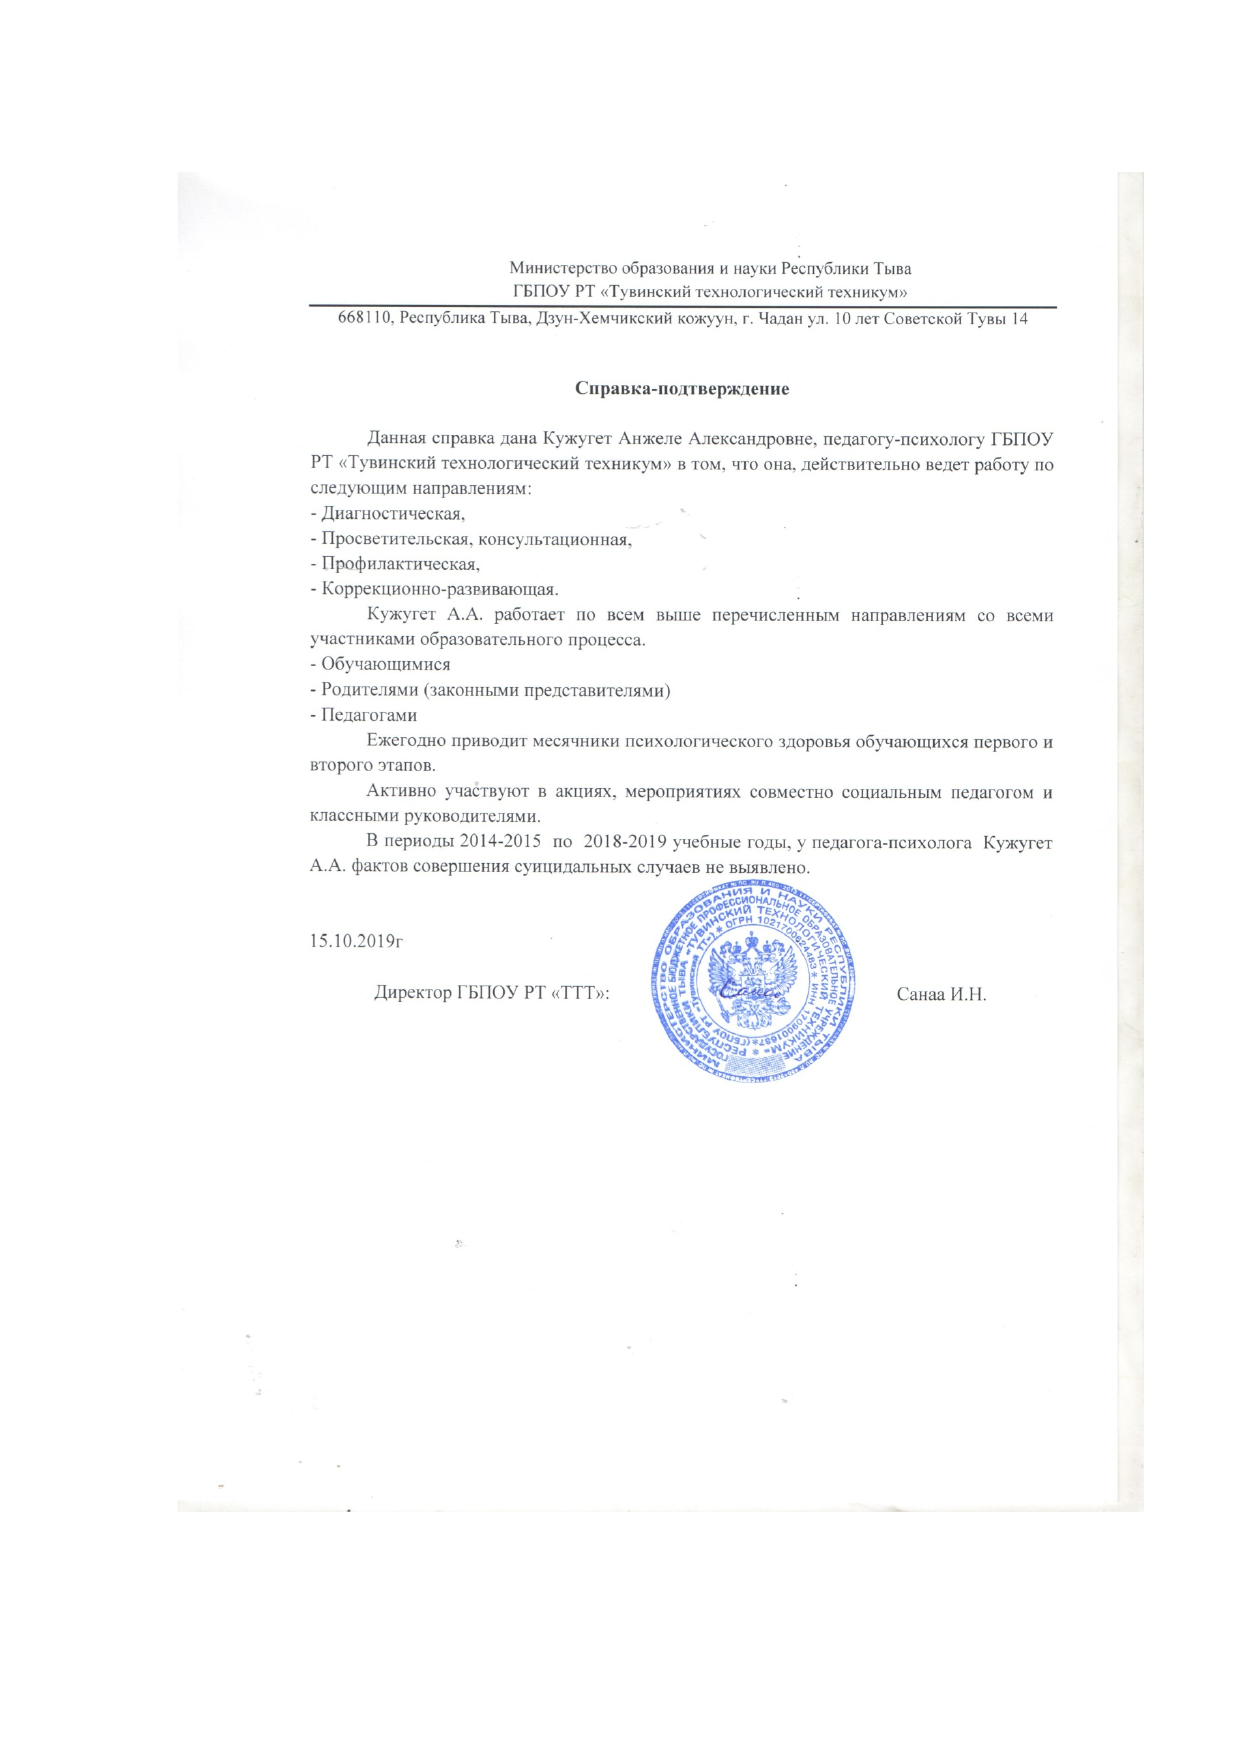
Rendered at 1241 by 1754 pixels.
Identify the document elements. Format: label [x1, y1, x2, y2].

picture [177, 172, 1152, 1512]
